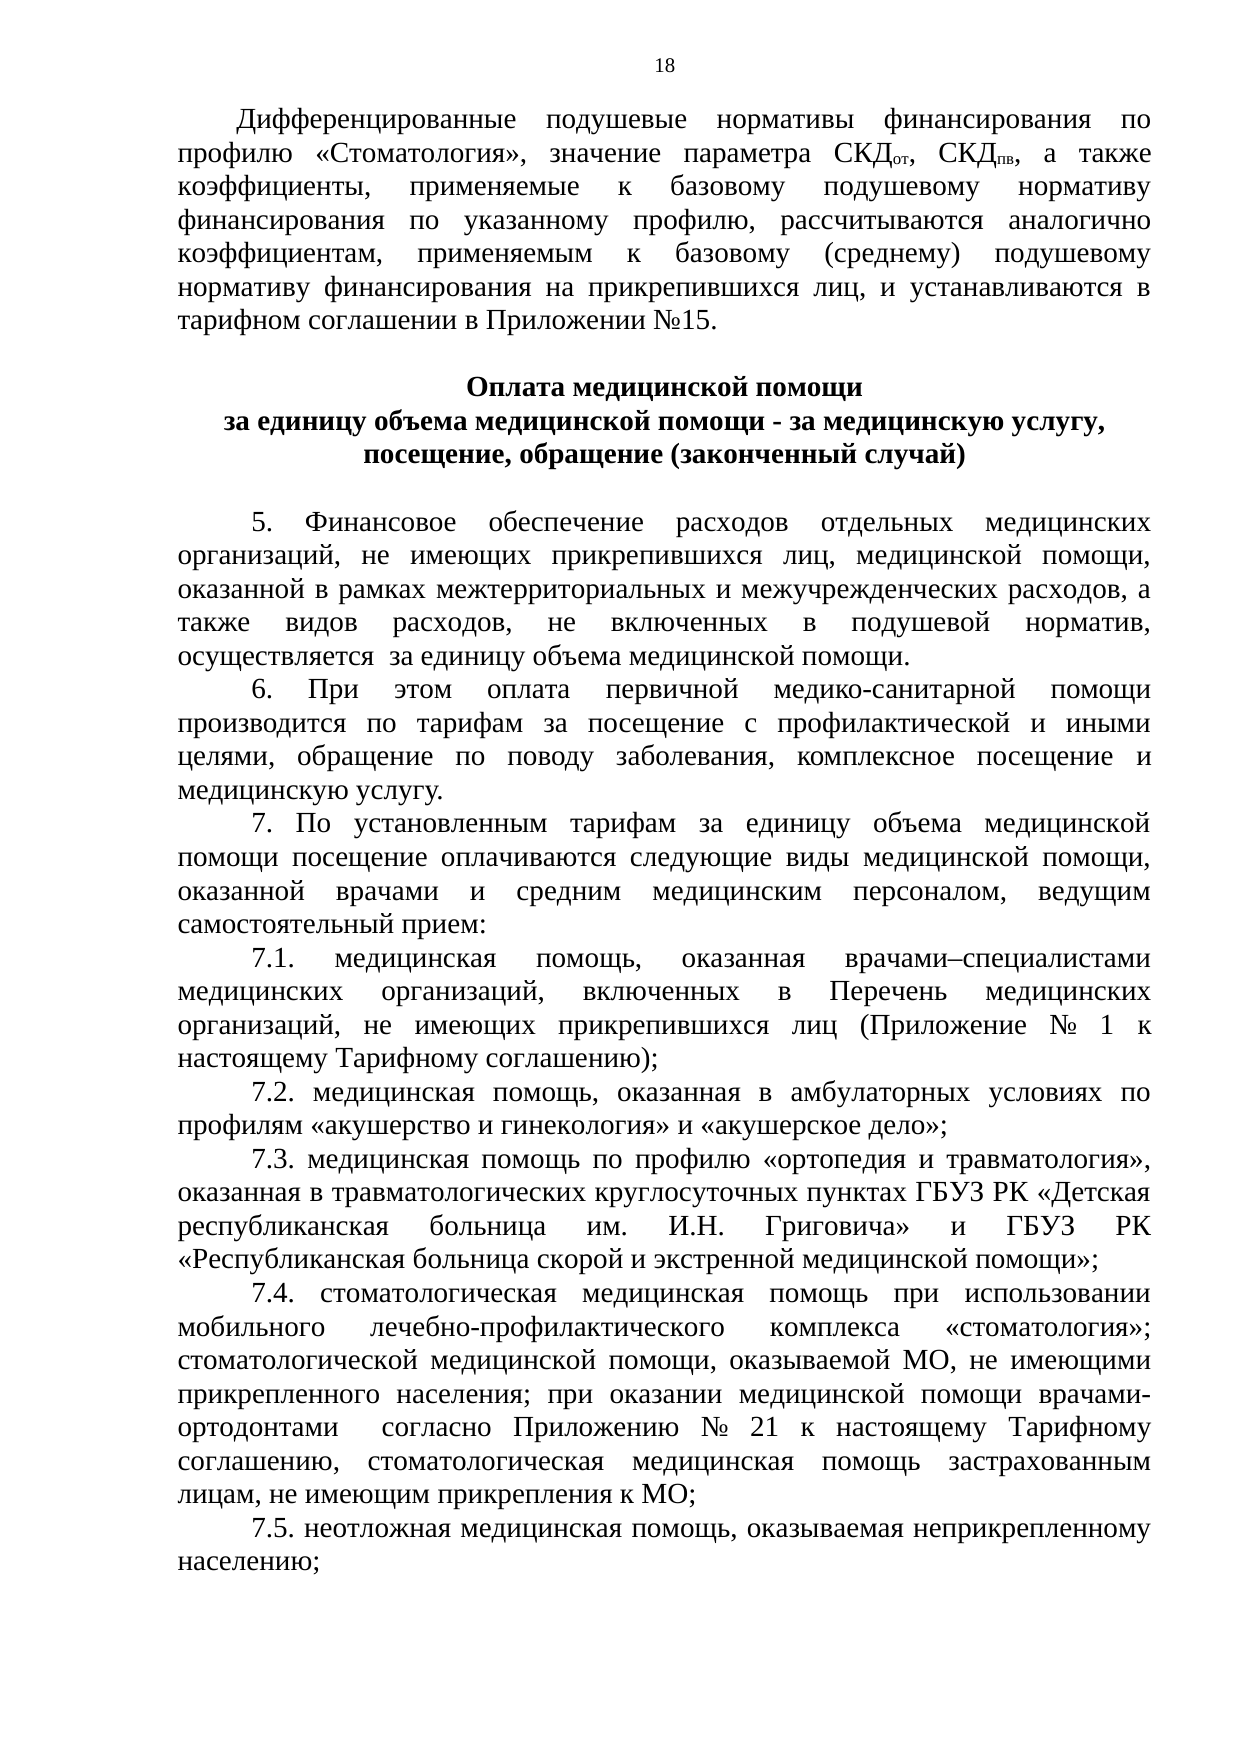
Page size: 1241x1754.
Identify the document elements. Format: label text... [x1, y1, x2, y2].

text 7.4. стоматологическая медицинская помощь при использовании мобильного лечебно-профилактического комплекса «стоматология»; стоматологической медицинской помощи, оказываемой МО, не имеющими прикрепленного населения; при оказании медицинской помощи врачами-ортодонтами согласно Приложению № 21 к настоящему Тарифному соглашению, стоматологическая медицинская помощь застрахованным лицам, не имеющим прикрепления к МО; [177, 1275, 1152, 1510]
text 5. Финансовое обеспечение расходов отдельных медицинских организаций, не имеющих прикрепившихся лиц, медицинской помощи, оказанной в рамках межтерриториальных и межучрежденческих расходов, а также видов расходов, не включенных в подушевой норматив, осуществляется за единицу объема медицинской помощи. [177, 504, 1152, 671]
text 7. По установленным тарифам за единицу объема медицинской помощи посещение оплачиваются следующие виды медицинской помощи, оказанной врачами и средним медицинским персоналом, ведущим самостоятельный прием: [177, 806, 1152, 940]
text 7.1. медицинская помощь, оказанная врачами–специалистами медицинских организаций, включенных в Перечень медицинских организаций, не имеющих прикрепившихся лиц (Приложение № 1 к настоящему Тарифному соглашению); [177, 940, 1152, 1074]
text Дифференцированные подушевые нормативы финансирования по профилю «Стоматология», значение параметра СКДот, СКДпв, а также коэффициенты, применяемые к базовому подушевому нормативу финансирования по указанному профилю, рассчитываются аналогично коэффициентам, применяемым к базовому (среднему) подушевому нормативу финансирования на прикрепившихся лиц, и устанавливаются в тарифном соглашении в Приложении №15. [177, 101, 1152, 336]
list Оплата медицинской помощи [177, 369, 1152, 403]
list за единицу объема медицинской помощи - за медицинскую услугу, посещение, обращение (законченный случай) [177, 403, 1152, 470]
text 6. При этом оплата первичной медико-санитарной помощи производится по тарифам за посещение с профилактической и иными целями, обращение по поводу заболевания, комплексное посещение и медицинскую услугу. [177, 671, 1152, 806]
text 7.2. медицинская помощь, оказанная в амбулаторных условиях по профилям «акушерство и гинекология» и «акушерское дело»; [177, 1074, 1152, 1141]
text 7.3. медицинская помощь по профилю «ортопедия и травматология», оказанная в травматологических круглосуточных пунктах ГБУЗ РК «Детская республиканская больница им. И.Н. Григовича» и ГБУЗ РК «Республиканская больница скорой и экстренной медицинской помощи»; [177, 1141, 1152, 1275]
text 7.5. неотложная медицинская помощь, оказываемая неприкрепленному населению; [177, 1510, 1152, 1577]
